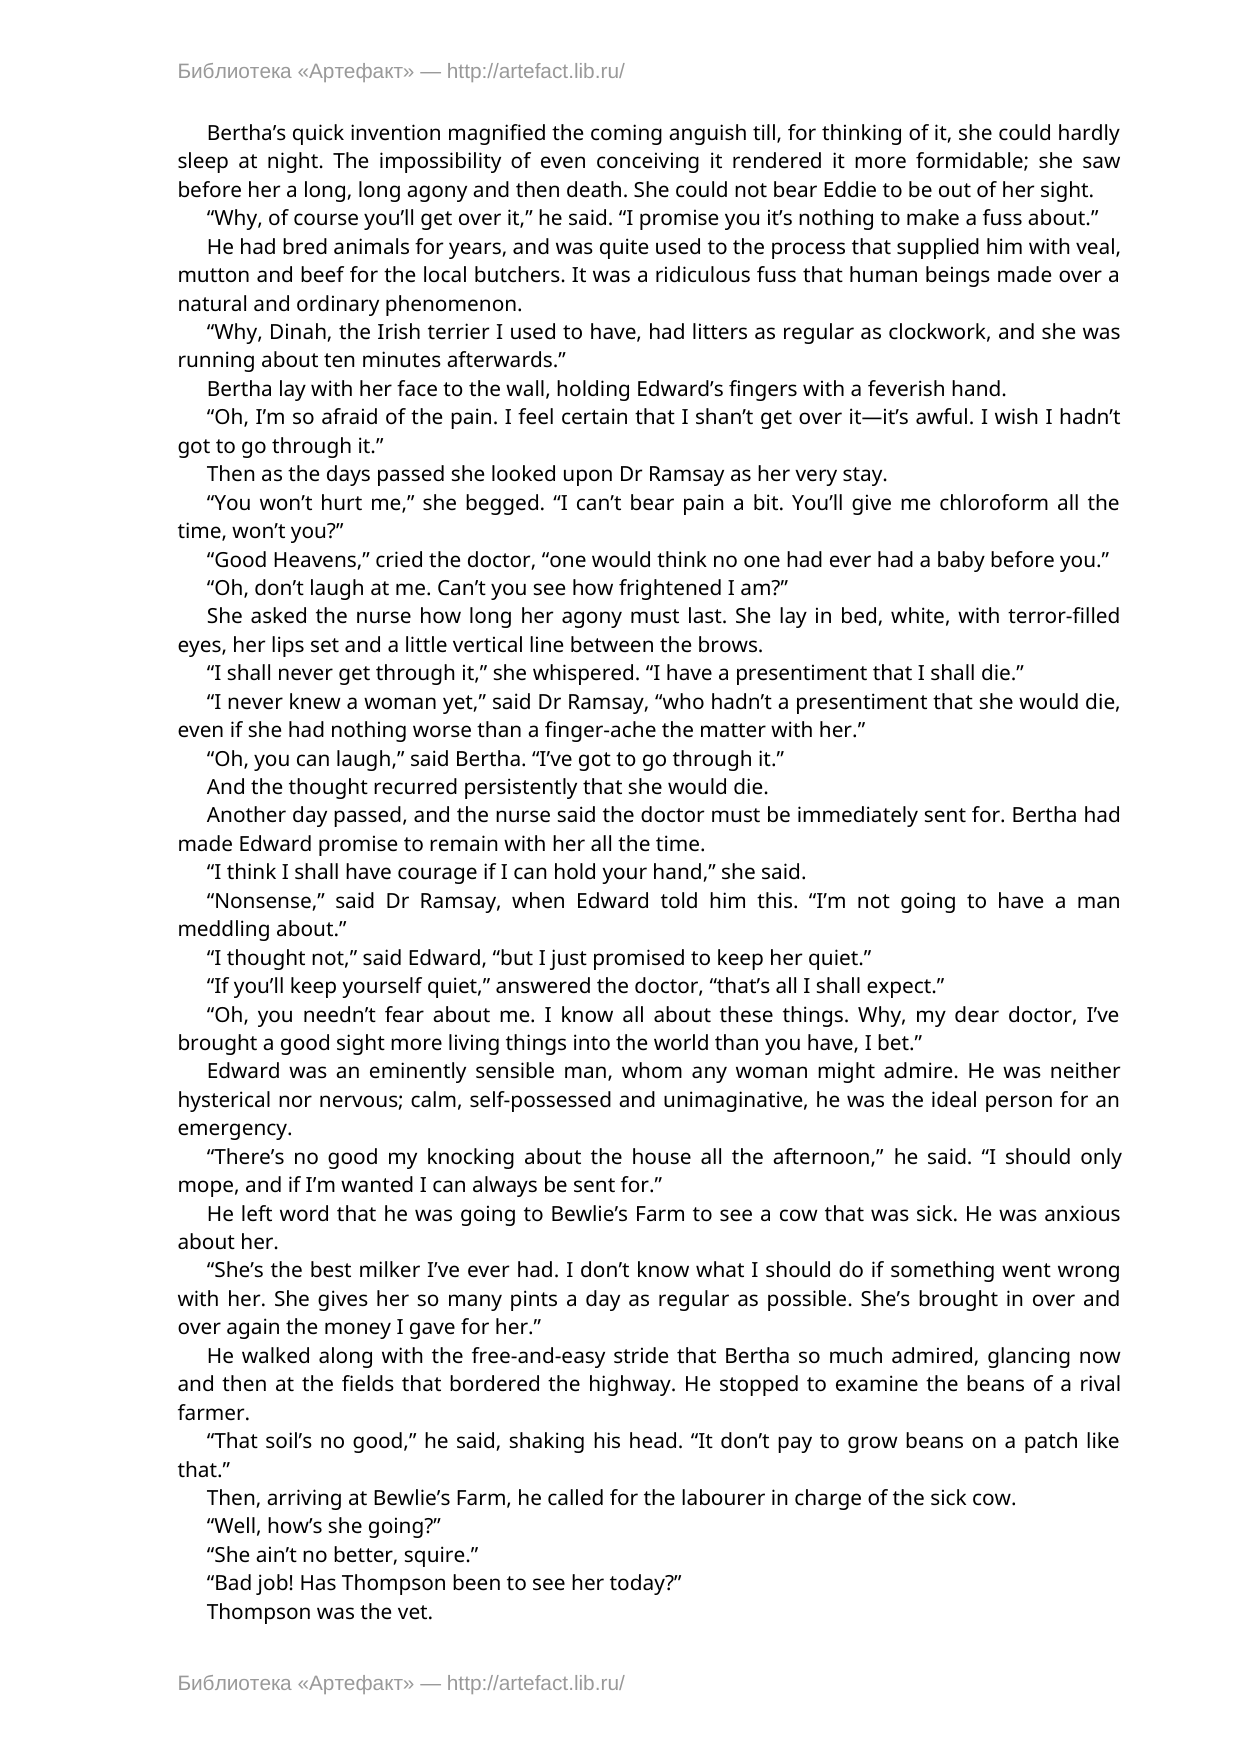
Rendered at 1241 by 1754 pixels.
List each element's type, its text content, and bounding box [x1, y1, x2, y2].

text Bertha lay with her face to the wall, holding Edward’s fingers with a feverish hand. [177, 374, 1122, 402]
text “She’s the best milker I’ve ever had. I don’t know what I should do if something went wrong with her. She gives her so many pints a day as regular as possible. She’s brought in over and over again the money I gave for her.” [177, 1256, 1122, 1341]
text Then, arriving at Bewlie’s Farm, he called for the labourer in charge of the sick cow. [177, 1483, 1122, 1512]
text “I thought not,” said Edward, “but I just promised to keep her quiet.” [177, 943, 1122, 971]
text “If you’ll keep yourself quiet,” answered the doctor, “that’s all I shall expect.” [177, 971, 1122, 1000]
text “There’s no good my knocking about the house all the afternoon,” he said. “I should only mope, and if I’m wanted I can always be sent for.” [177, 1142, 1122, 1199]
text He had bred animals for years, and was quite used to the process that supplied him with veal, mutton and beef for the local butchers. It was a ridiculous fuss that human beings made over a natural and ordinary phenomenon. [177, 232, 1122, 317]
text “Oh, I’m so afraid of the pain. I feel certain that I shan’t get over it—it’s awful. I wish I hadn’t got to go through it.” [177, 402, 1122, 459]
text “Oh, you needn’t fear about me. I know all about these things. Why, my dear doctor, I’ve brought a good sight more living things into the world than you have, I bet.” [177, 1000, 1122, 1057]
text Then as the days passed she looked upon Dr Ramsay as her very stay. [177, 459, 1122, 488]
text “Why, of course you’ll get over it,” he said. “I promise you it’s nothing to make a fuss about.” [177, 203, 1122, 232]
text “Oh, don’t laugh at me. Can’t you see how frightened I am?” [177, 573, 1122, 602]
text “I think I shall have courage if I can hold your hand,” she said. [177, 857, 1122, 886]
text He left word that he was going to Bewlie’s Farm to see a cow that was sick. He was anxious about her. [177, 1199, 1122, 1256]
text “Good Heavens,” cried the doctor, “one would think no one had ever had a baby before you.” [177, 545, 1122, 573]
text “Bad job! Has Thompson been to see her today?” [177, 1568, 1122, 1597]
text “Nonsense,” said Dr Ramsay, when Edward told him this. “I’m not going to have a man meddling about.” [177, 886, 1122, 943]
text “Why, Dinah, the Irish terrier I used to have, had litters as regular as clockwork, and she was running about ten minutes afterwards.” [177, 317, 1122, 374]
text Bertha’s quick invention magnified the coming anguish till, for thinking of it, she could hardly sleep at night. The impossibility of even conceiving it rendered it more formidable; she saw before her a long, long agony and then death. She could not bear Eddie to be out of her sight. [177, 118, 1122, 203]
text “She ain’t no better, squire.” [177, 1540, 1122, 1568]
text She asked the nurse how long her agony must last. She lay in bed, white, with terror-filled eyes, her lips set and a little vertical line between the brows. [177, 602, 1122, 658]
text Edward was an eminently sensible man, whom any woman might admire. He was neither hysterical nor nervous; calm, self-possessed and unimaginative, he was the ideal person for an emergency. [177, 1057, 1122, 1142]
text “I never knew a woman yet,” said Dr Ramsay, “who hadn’t a presentiment that she would die, even if she had nothing worse than a finger-ache the matter with her.” [177, 687, 1122, 744]
text “That soil’s no good,” he said, shaking his head. “It don’t pay to grow beans on a patch like that.” [177, 1426, 1122, 1483]
text Thompson was the vet. [177, 1597, 1122, 1625]
text “Well, how’s she going?” [177, 1512, 1122, 1540]
text “You won’t hurt me,” she begged. “I can’t bear pain a bit. You’ll give me chloroform all the time, won’t you?” [177, 488, 1122, 545]
text “I shall never get through it,” she whispered. “I have a presentiment that I shall die.” [177, 658, 1122, 687]
text “Oh, you can laugh,” said Bertha. “I’ve got to go through it.” [177, 744, 1122, 772]
text And the thought recurred persistently that she would die. [177, 772, 1122, 801]
text Another day passed, and the nurse said the doctor must be immediately sent for. Bertha had made Edward promise to remain with her all the time. [177, 801, 1122, 857]
text He walked along with the free-and-easy stride that Bertha so much admired, glancing now and then at the fields that bordered the highway. He stopped to examine the beans of a rival farmer. [177, 1341, 1122, 1426]
